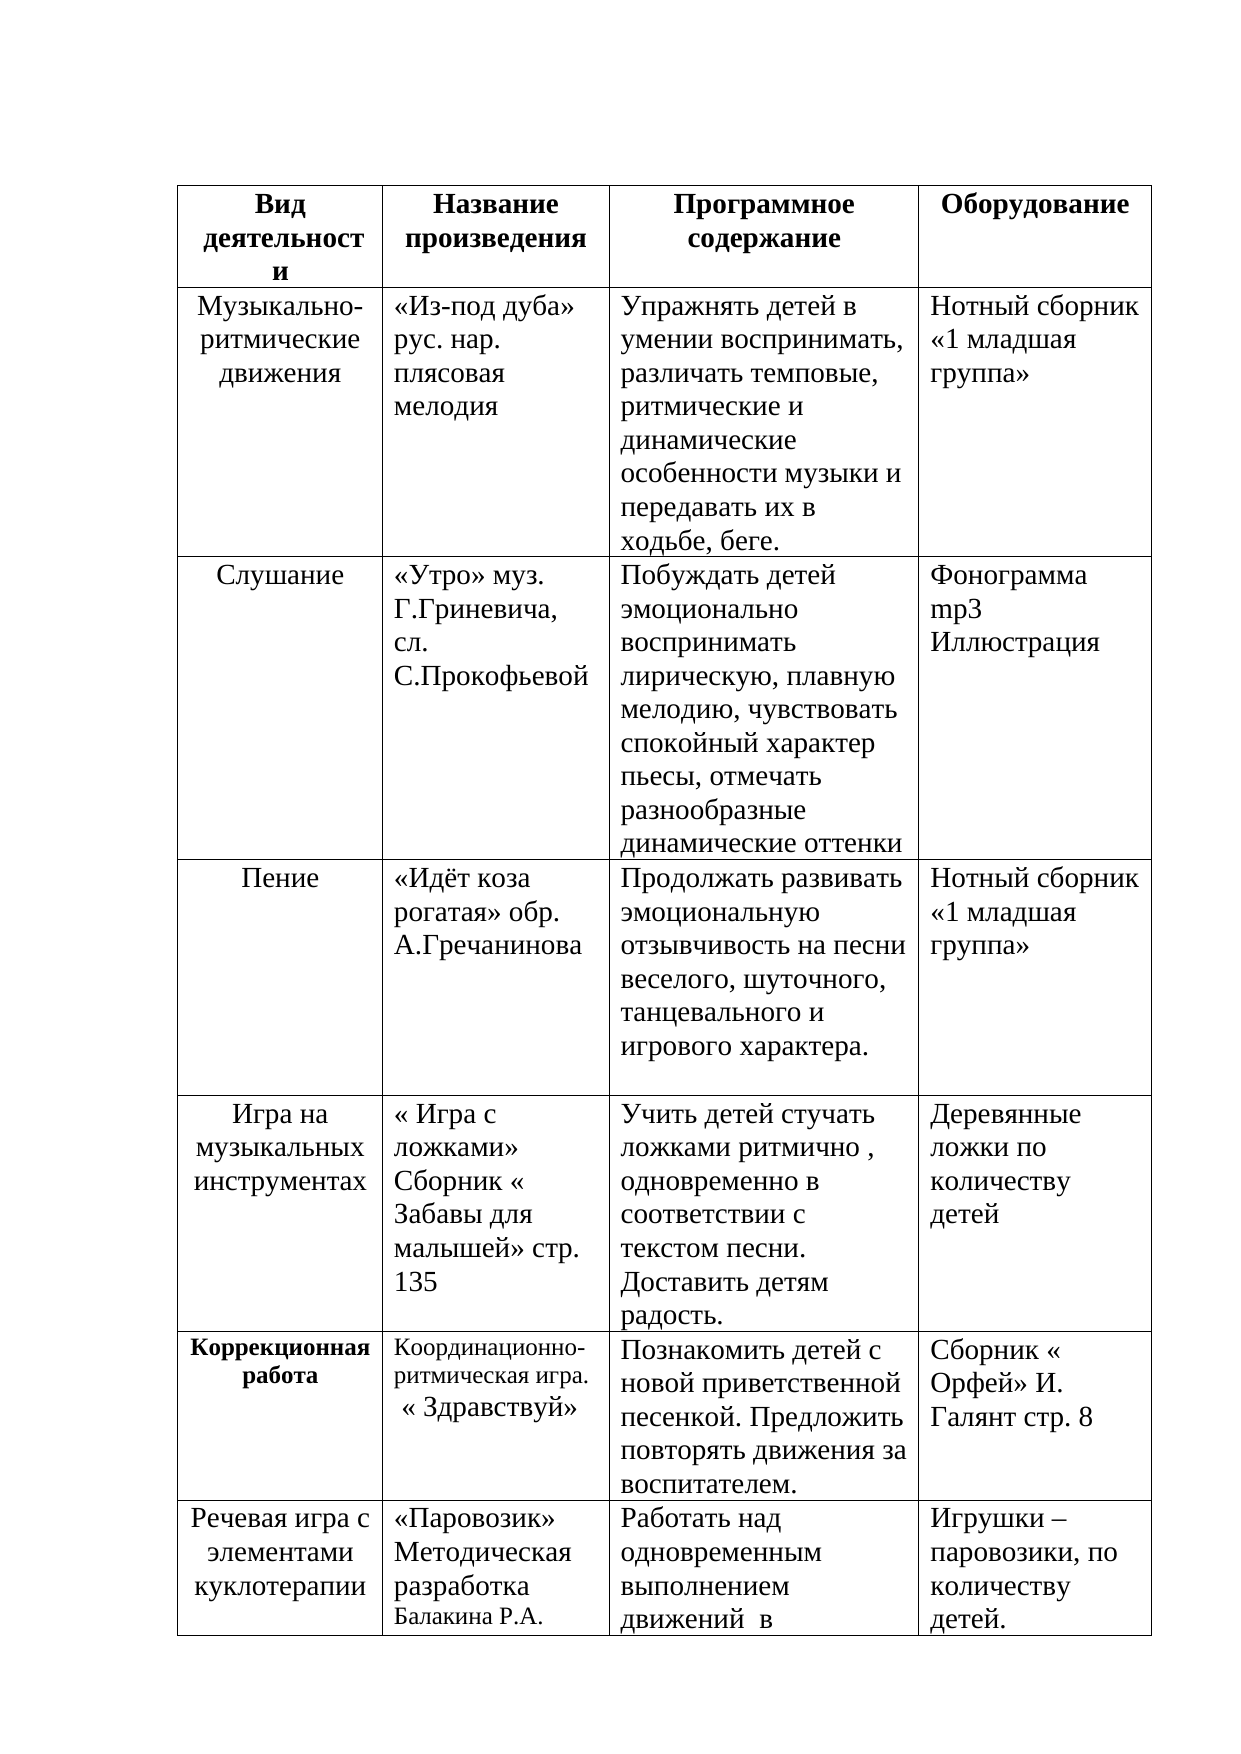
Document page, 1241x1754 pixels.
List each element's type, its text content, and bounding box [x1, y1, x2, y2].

table_cell Учить детей стучать ложками ритмично , одновременно в соответствии с текстом песни. Доставить детям радость. [610, 1096, 918, 1331]
table_cell Слушание [178, 557, 382, 859]
table_cell Коррекционная работа [178, 1332, 382, 1499]
table_cell Упражнять детей в умении воспринимать, различать темповые, ритмические и динамические особенности музыки и передавать их в ходьбе, беге. [610, 288, 918, 556]
table_cell Нотный сборник «1 младшая группа» [919, 288, 1151, 556]
table_cell Музыкально-ритмические движения [178, 288, 382, 556]
table_cell «Идёт коза рогатая» обр. А.Гречанинова [383, 860, 609, 1095]
table_cell Познакомить детей с новой приветственной песенкой. Предложить повторять движения за воспитателем. [610, 1332, 918, 1499]
table_cell «Утро» муз. Г.Гриневича, сл. С.Прокофьевой [383, 557, 609, 859]
table_cell « Игра с ложками» Сборник « Забавы для малышей» стр. 135 [383, 1096, 609, 1331]
table_cell Пение [178, 860, 382, 1095]
table_cell Фонограмма mp3 Иллюстрация [919, 557, 1151, 859]
table_cell Игра на музыкальных инструментах [178, 1096, 382, 1331]
table_cell «Из-под дуба» рус. нар. плясовая мелодия [383, 288, 609, 556]
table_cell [178, 1501, 382, 1635]
table_cell Координационно- ритмическая игра. « Здравствуй» [383, 1332, 609, 1499]
table_header Программное содержание [610, 186, 918, 287]
table_header Вид деятельности [178, 186, 382, 287]
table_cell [383, 1501, 609, 1635]
table_cell Продолжать развивать эмоциональную отзывчивость на песни веселого, шуточного, танцевального и игрового характера. [610, 860, 918, 1095]
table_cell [919, 1501, 1151, 1635]
table_cell Сборник « Орфей» И. Галянт стр. 8 [919, 1332, 1151, 1499]
table_cell Нотный сборник «1 младшая группа» [919, 860, 1151, 1095]
table_header Оборудование [919, 186, 1151, 287]
table_cell Побуждать детей эмоционально воспринимать лирическую, плавную мелодию, чувствовать спокойный характер пьесы, отмечать разнообразные динамические оттенки [610, 557, 918, 859]
table_header Название произведения [383, 186, 609, 287]
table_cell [610, 1501, 918, 1635]
table_cell Деревянные ложки по количеству детей [919, 1096, 1151, 1331]
